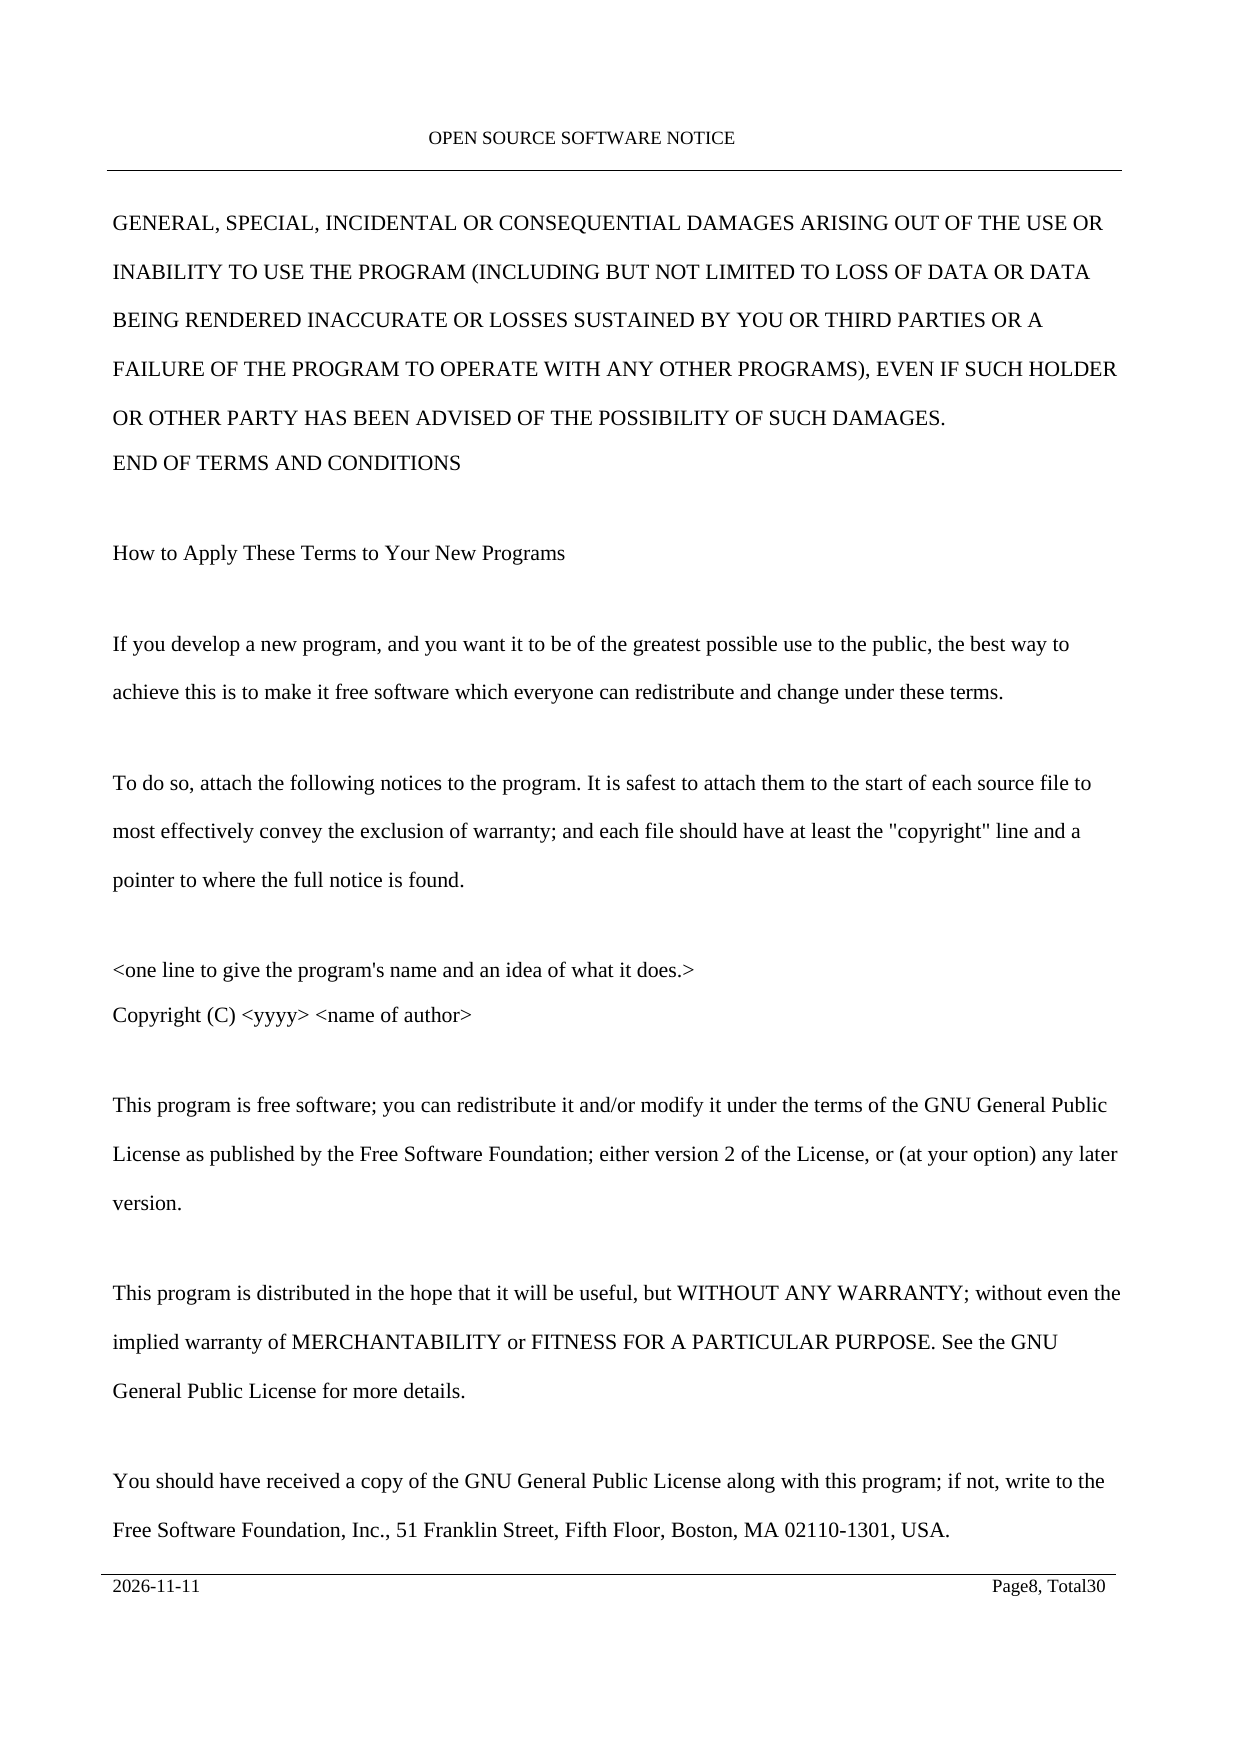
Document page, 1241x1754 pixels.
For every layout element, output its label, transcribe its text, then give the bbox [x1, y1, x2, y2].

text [112, 206, 1128, 434]
text This program is distributed in the hope that it will be useful, but WITHOUT ANY WARRANTY; without even the implied warranty of MERCHANTABILITY or FITNESS FOR A PARTICULAR PURPOSE. See the GNU General Public License for more details. [112, 1277, 1128, 1407]
text You should have received a copy of the GNU General Public License along with this program; if not, write to the Free Software Foundation, Inc., 51 Franklin Street, Fifth Floor, Boston, MA 02110-1301, USA. [112, 1464, 1128, 1546]
text END OF TERMS AND CONDITIONS [112, 446, 1128, 479]
text <one line to give the program's name and an idea of what it does.> [112, 953, 1128, 986]
text This program is free software; you can redistribute it and/or modify it under the terms of the GNU General Public License as published by the Free Software Foundation; either version 2 of the License, or (at your option) any later version. [112, 1089, 1128, 1219]
text If you develop a new program, and you want it to be of the greatest possible use to the public, the best way to achieve this is to make it free software which everyone can redistribute and change under these terms. [112, 627, 1128, 708]
text How to Apply These Terms to Your New Programs [112, 537, 1128, 569]
text To do so, attach the following notices to the program. It is safest to attach them to the start of each source file to most effectively convey the exclusion of warranty; and each file should have at least the "copyright" line and a pointer to where the full notice is found. [112, 766, 1128, 896]
text Copyright (C) <yyyy> <name of author> [112, 999, 1128, 1031]
